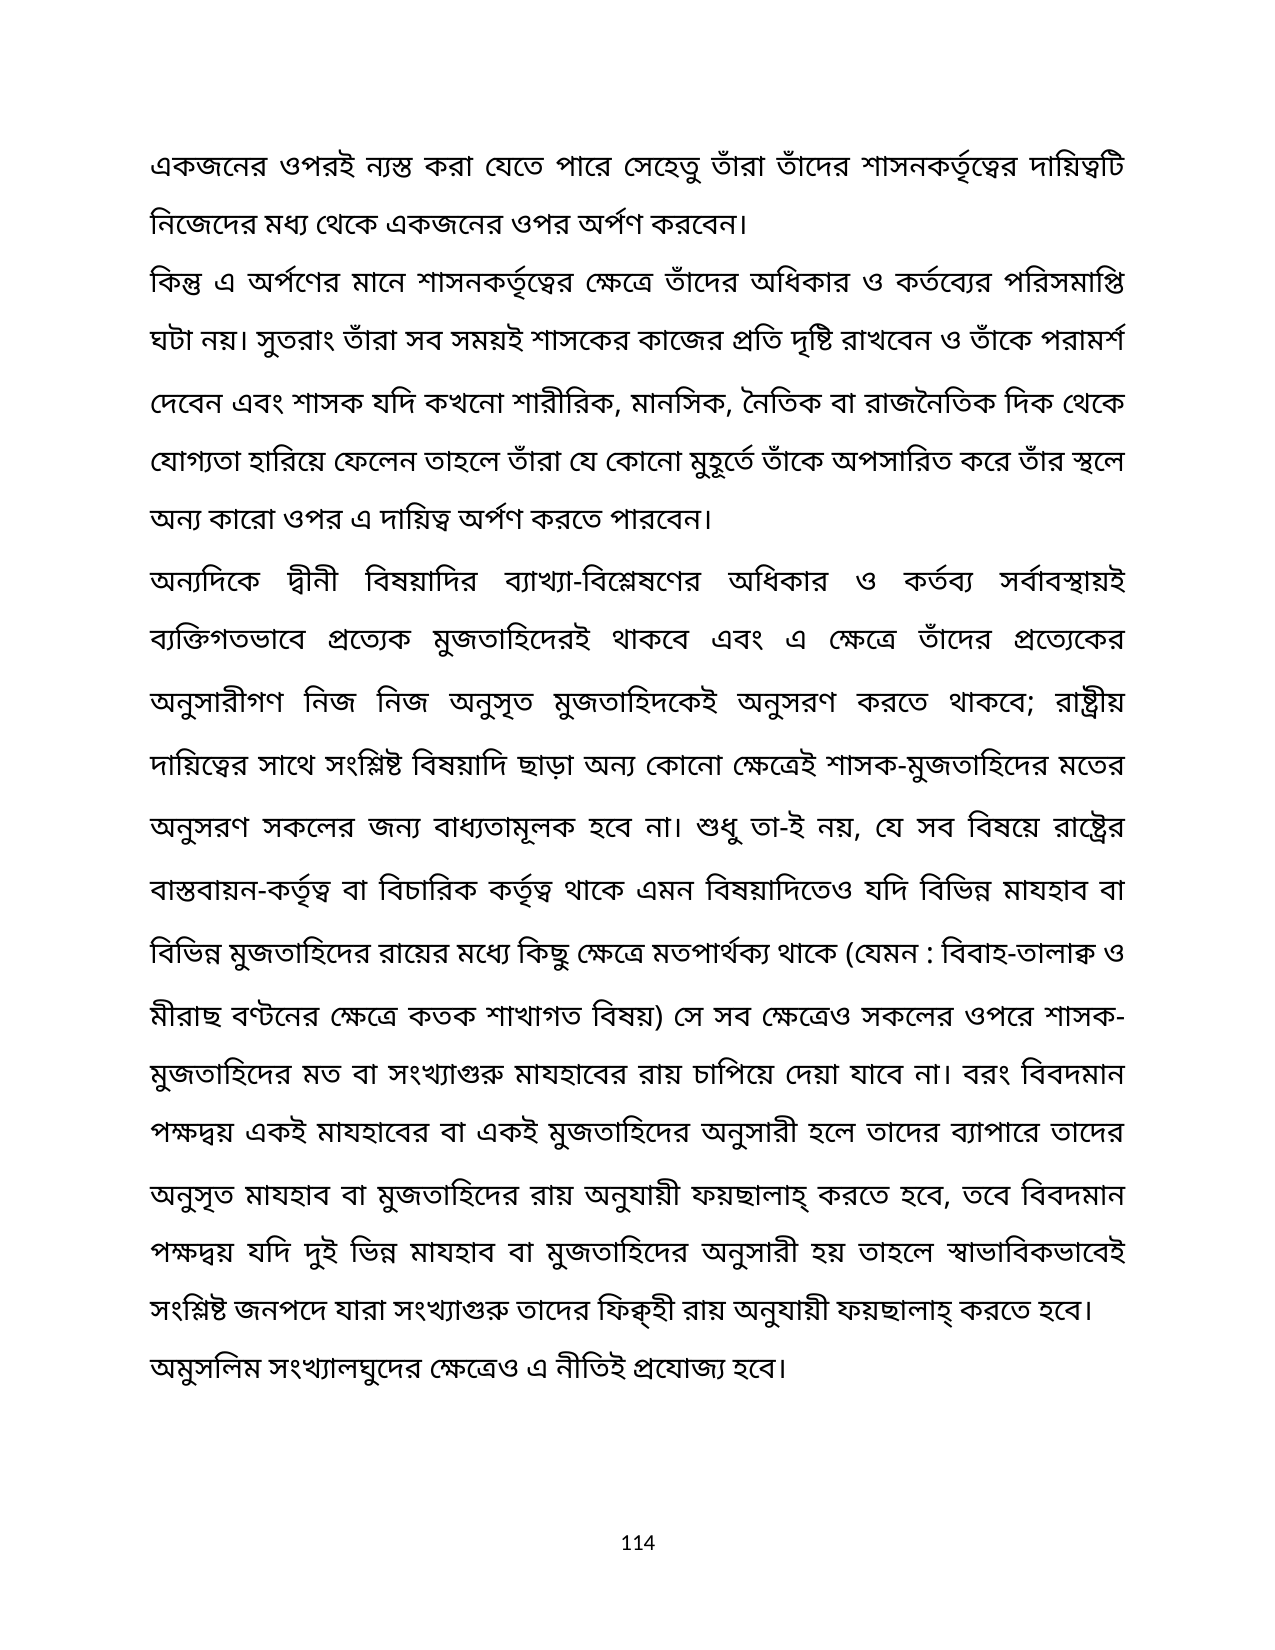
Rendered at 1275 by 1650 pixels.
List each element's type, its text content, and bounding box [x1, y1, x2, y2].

text অন্যদিকে দ্বীনী বিষয়াদির ব্যাখ্যা-বিশ্লেষণের অধিকার ও কর্তব্য সর্বাবস্থায়ই ব্যক্তিগতভাবে প্রত্যেক মুজতাহিদেরই থাকবে এবং এ ক্ষেত্রে তাঁদের প্রত্যেকের অনুসারীগণ নিজ নিজ অনুসৃত মুজতাহিদকেই অনুসরণ করতে থাকবে; রাষ্ট্রীয় দায়িত্বের সাথে সংশ্লিষ্ট বিষয়াদি ছাড়া অন্য কোনো ক্ষেত্রেই শাসক-মুজতাহিদের মতের অনুসরণ সকলের জন্য বাধ্যতামূলক হবে না। শুধু তা-ই নয়, যে সব বিষয়ে রাষ্ট্রের বাস্তবায়ন-কর্তৃত্ব বা বিচারিক কর্তৃত্ব থাকে এমন বিষয়াদিতেও যদি বিভিন্ন মাযহাব বা বিভিন্ন মুজতাহিদের রায়ের মধ্যে কিছু ক্ষেত্রে মতপার্থক্য থাকে (যেমন : বিবাহ-তালাক্ব ও মীরাছ বণ্টনের ক্ষেত্রে কতক শাখাগত বিষয়) সে সব ক্ষেত্রেও সকলের ওপরে শাসক-মুজতাহিদের মত বা সংখ্যাগুরু মাযহাবের রায় চাপিয়ে দেয়া যাবে না। বরং বিবদমান পক্ষদ্বয় একই মাযহাবের বা একই মুজতাহিদের অনুসারী হলে তাদের ব্যাপারে তাদের অনুসৃত মাযহাব বা মুজতাহিদের রায় অনুযায়ী ফয়ছালাহ্ করতে হবে, তবে বিবদমান পক্ষদ্বয় যদি দুই ভিন্ন মাযহাব বা মুজতাহিদের অনুসারী হয় তাহলে স্বাভাবিকভাবেই সংশ্লিষ্ট জনপদে যারা সংখ্যাগুরু তাদের ফিক্ব্হী রায় অনুযায়ী ফয়ছালাহ্ করতে হবে। [150, 560, 1125, 1333]
text কিন্তু এ অর্পণের মানে শাসনকর্তৃত্বের ক্ষেত্রে তাঁদের অধিকার ও কর্তব্যের পরিসমাপ্তি ঘটা নয়। সুতরাং তাঁরা সব সময়ই শাসকের কাজের প্রতি দৃষ্টি রাখবেন ও তাঁকে পরামর্শ দেবেন এবং শাসক যদি কখনো শারীরিক, মানসিক, নৈতিক বা রাজনৈতিক দিক থেকে যোগ্যতা হারিয়ে ফেলেন তাহলে তাঁরা যে কোনো মুহূর্তে তাঁকে অপসারিত করে তাঁর স্থলে অন্য কারো ওপর এ দায়িত্ব অর্পণ করতে পারবেন। [150, 266, 1125, 541]
text অমুসলিম সংখ্যালঘুদের ক্ষেত্রেও এ নীতিই প্রযোজ্য হবে। [150, 1352, 1125, 1391]
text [150, 150, 1125, 247]
